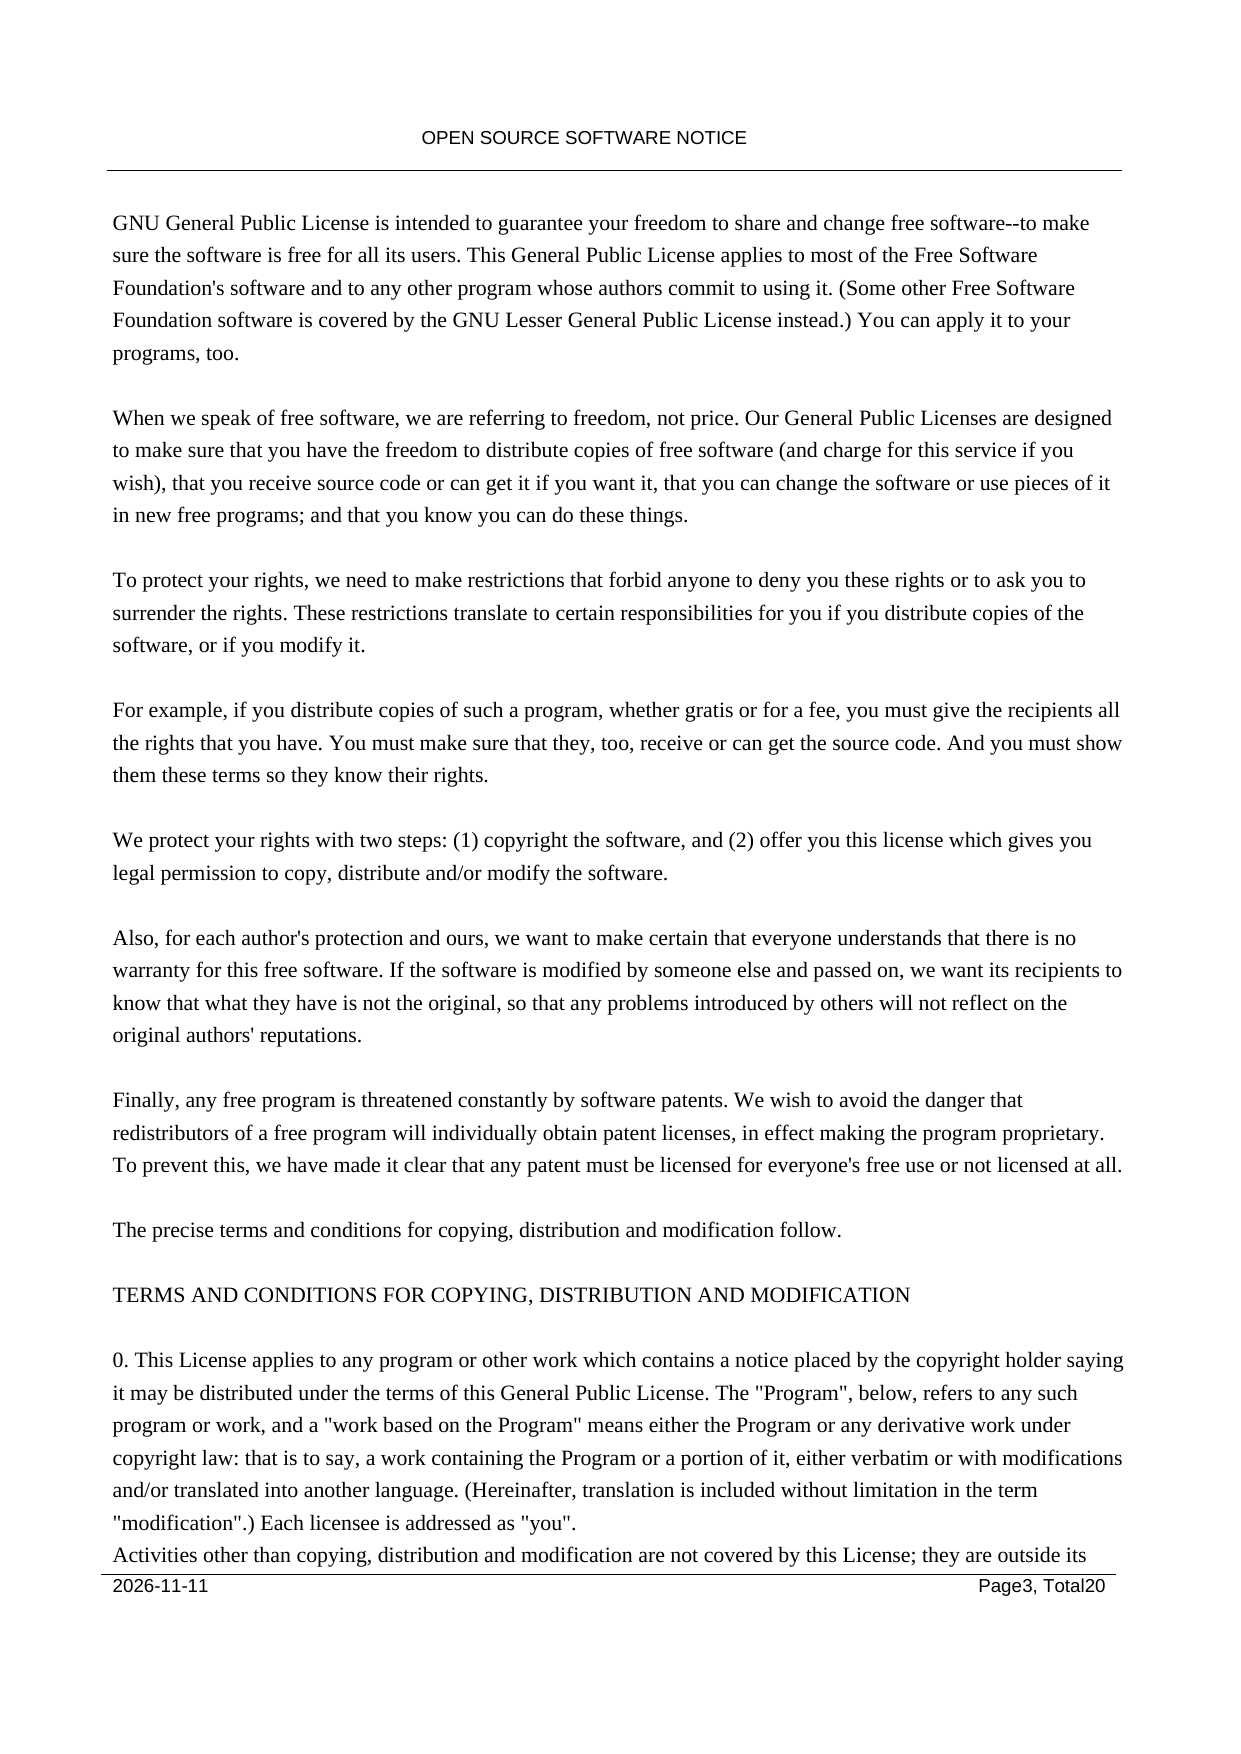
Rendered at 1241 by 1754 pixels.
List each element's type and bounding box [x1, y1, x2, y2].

text [112, 206, 1128, 1571]
